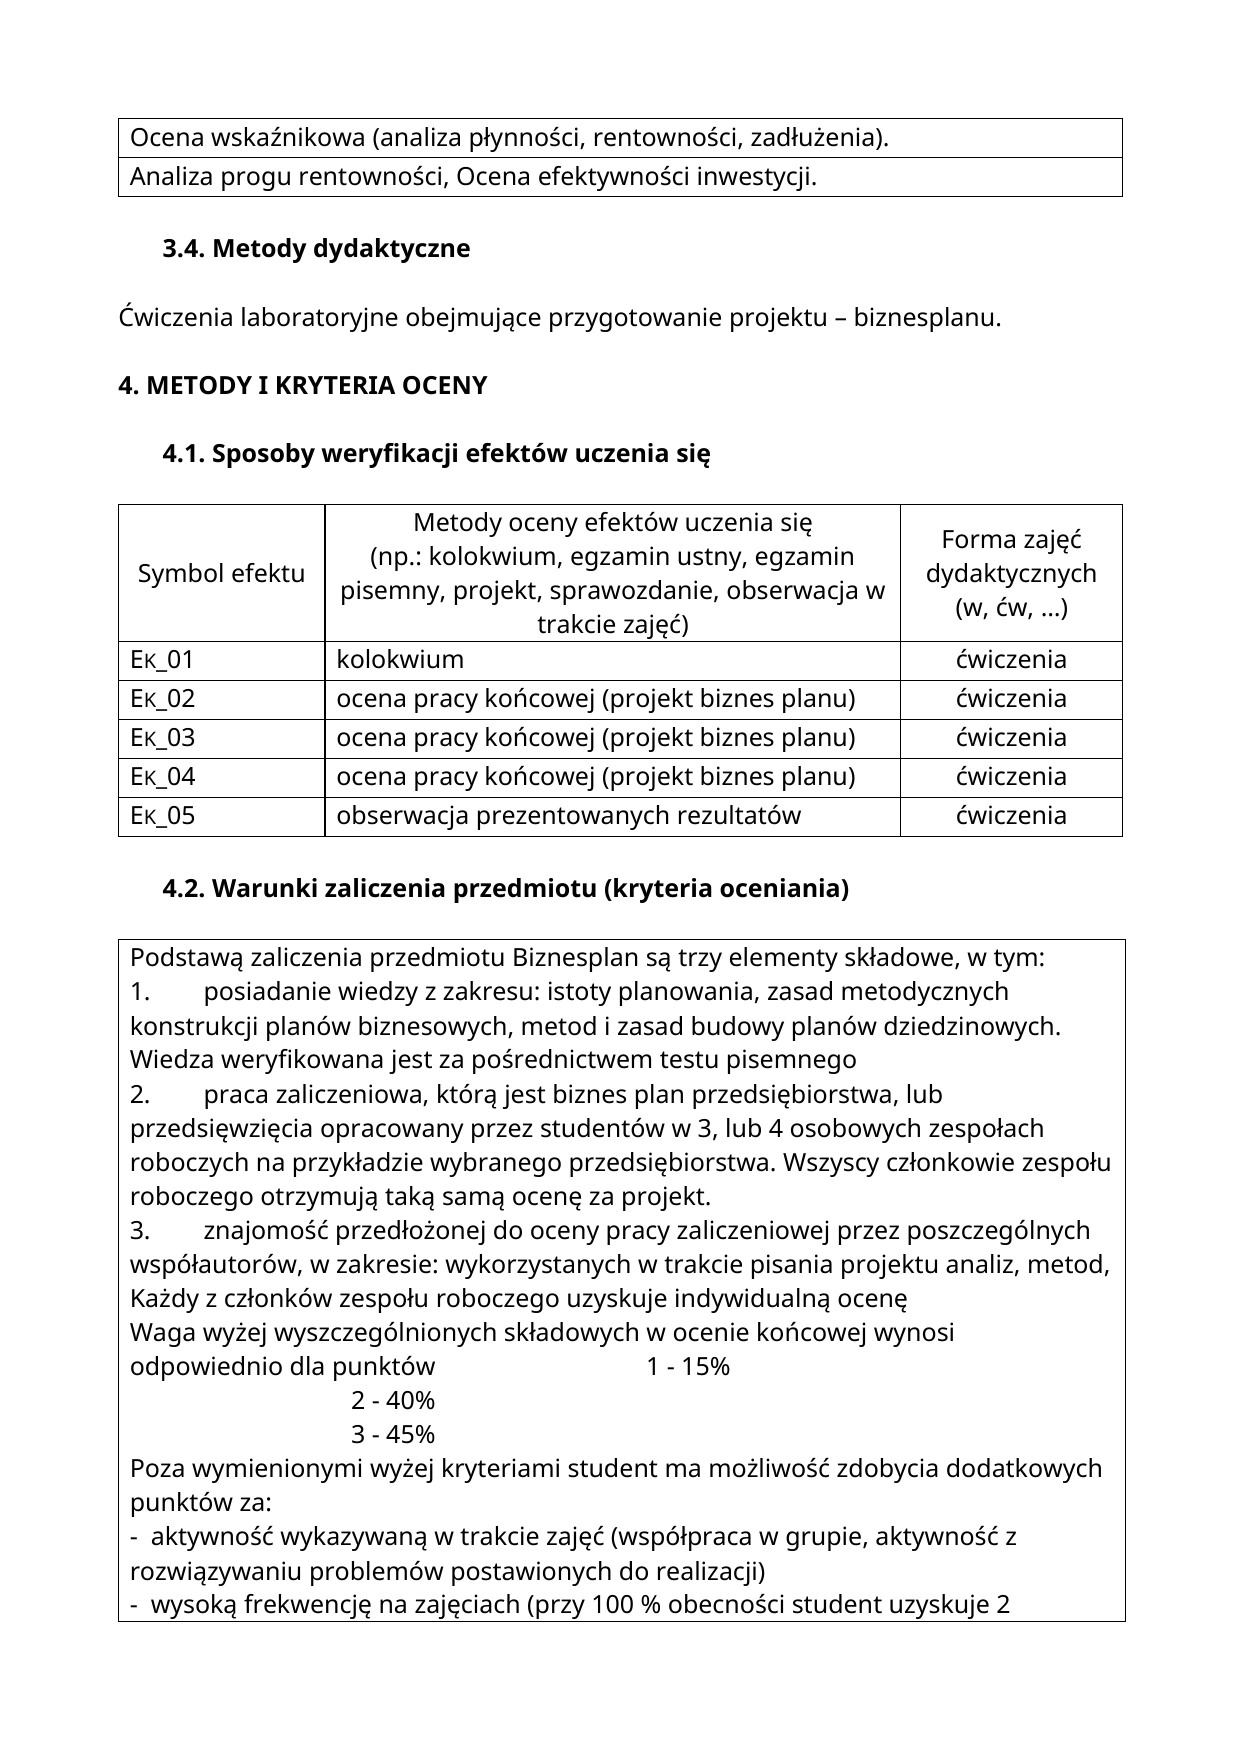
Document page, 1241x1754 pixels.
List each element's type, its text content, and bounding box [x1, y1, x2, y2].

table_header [119, 940, 1125, 1621]
table_cell ocena pracy końcowej (projekt biznes planu) [326, 759, 900, 797]
text 4. METODY I KRYTERIA OCENY [118, 367, 1122, 401]
table_header Symbol efektu [119, 505, 324, 641]
table_header Forma zajęć dydaktycznych (w, ćw, …) [901, 505, 1122, 641]
table_cell Ek_01 [119, 642, 324, 680]
table_cell Analiza progu rentowności, Ocena efektywności inwestycji. [119, 158, 1122, 196]
table_cell ćwiczenia [901, 759, 1122, 797]
table_cell ćwiczenia [901, 681, 1122, 719]
text 3.4. Metody dydaktyczne [162, 231, 1122, 265]
table_cell ćwiczenia [901, 642, 1122, 680]
table_cell ocena pracy końcowej (projekt biznes planu) [326, 720, 900, 758]
table_header Metody oceny efektów uczenia się (np.: kolokwium, egzamin ustny, egzamin pisemny, projekt, sprawozdanie, obserwacja w trakcie zajęć) [326, 505, 900, 641]
table_cell obserwacja prezentowanych rezultatów [326, 798, 900, 836]
text Ćwiczenia laboratoryjne obejmujące przygotowanie projektu – biznesplanu. [118, 299, 1122, 333]
text 4.1. Sposoby weryfikacji efektów uczenia się [162, 436, 1122, 469]
table_cell ćwiczenia [901, 720, 1122, 758]
table_cell kolokwium [326, 642, 900, 680]
table_cell Ek_05 [119, 798, 324, 836]
table_cell Ek_03 [119, 720, 324, 758]
table_cell ćwiczenia [901, 798, 1122, 836]
table_cell ocena pracy końcowej (projekt biznes planu) [326, 681, 900, 719]
table_cell Ek_04 [119, 759, 324, 797]
table_cell Ocena wskaźnikowa (analiza płynności, rentowności, zadłużenia). [119, 119, 1122, 157]
table_cell Ek_02 [119, 681, 324, 719]
text 4.2. Warunki zaliczenia przedmiotu (kryteria oceniania) [162, 871, 1122, 905]
